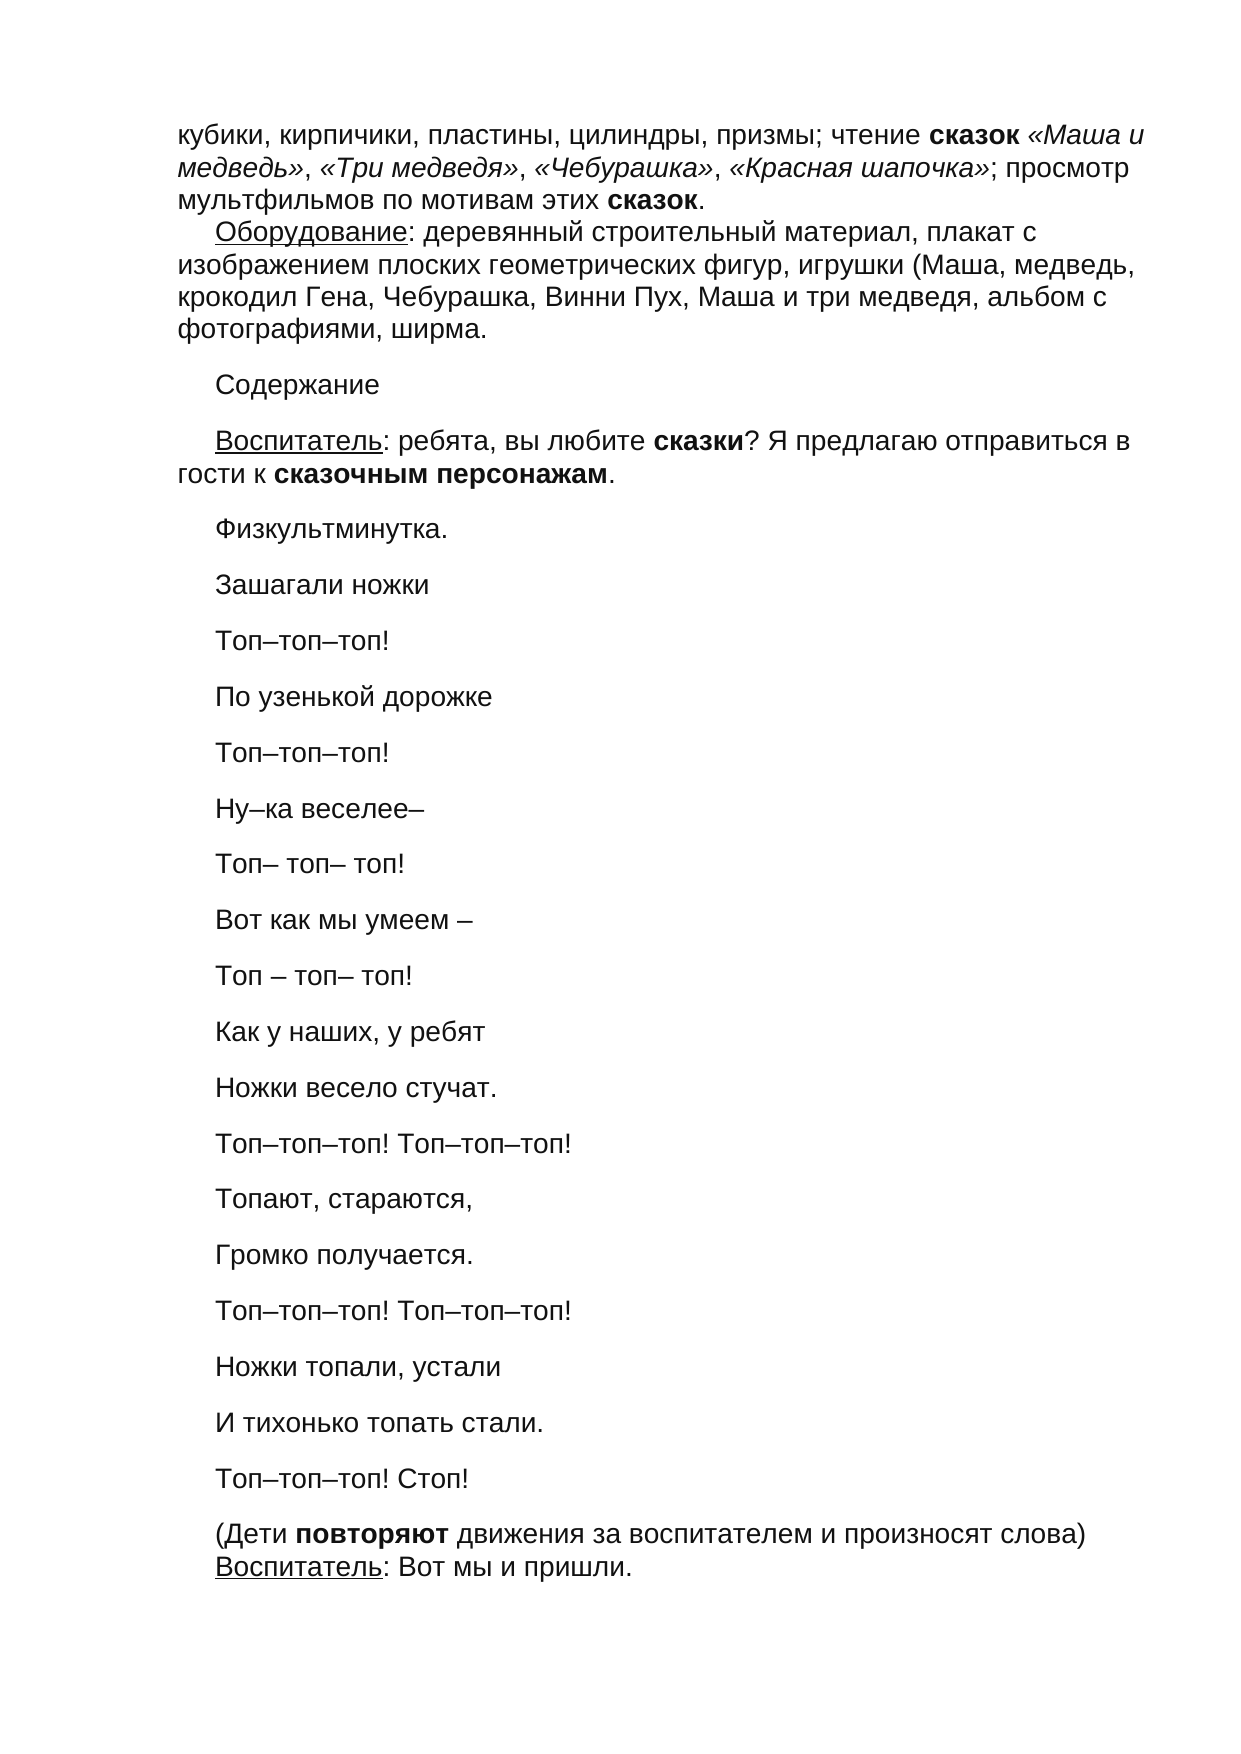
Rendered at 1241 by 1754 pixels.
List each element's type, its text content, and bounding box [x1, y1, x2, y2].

text (Дети повторяют движения за воспитателем и произносят слова) [177, 1517, 1152, 1550]
text Зашагали ножки [177, 568, 1152, 601]
text Громко получается. [177, 1238, 1152, 1271]
text Оборудование: деревянный строительный материал, плакат с изображением плоских геометрических фигур, игрушки (Маша, медведь, крокодил Гена, Чебурашка, Винни Пух, Маша и три медведя, альбом с фотографиями, ширма. [177, 215, 1152, 345]
text Физкультминутка. [177, 512, 1152, 545]
text Топ– топ– топ! [177, 847, 1152, 880]
text По узенькой дорожке [177, 680, 1152, 712]
text Топ–топ–топ! Стоп! [177, 1462, 1152, 1494]
text Ножки топали, устали [177, 1350, 1152, 1382]
text Топают, стараются, [177, 1182, 1152, 1215]
text И тихонько топать стали. [177, 1406, 1152, 1438]
text Топ–топ–топ! Топ–топ–топ! [177, 1294, 1152, 1326]
text Топ–топ–топ! [177, 736, 1152, 768]
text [177, 118, 1152, 215]
text Топ–топ–топ! Топ–топ–топ! [177, 1127, 1152, 1159]
text Содержание [177, 368, 1152, 401]
text Топ–топ–топ! [177, 624, 1152, 656]
text Топ – топ– топ! [177, 959, 1152, 991]
text Воспитатель: ребята, вы любите сказки? Я предлагаю отправиться в гости к сказочным персонажам. [177, 424, 1152, 489]
text Ну–ка веселее– [177, 792, 1152, 824]
text Вот как мы умеем – [177, 903, 1152, 936]
text Ножки весело стучат. [177, 1071, 1152, 1103]
text Воспитатель: Вот мы и пришли. [177, 1550, 1152, 1582]
text Как у наших, у ребят [177, 1015, 1152, 1047]
